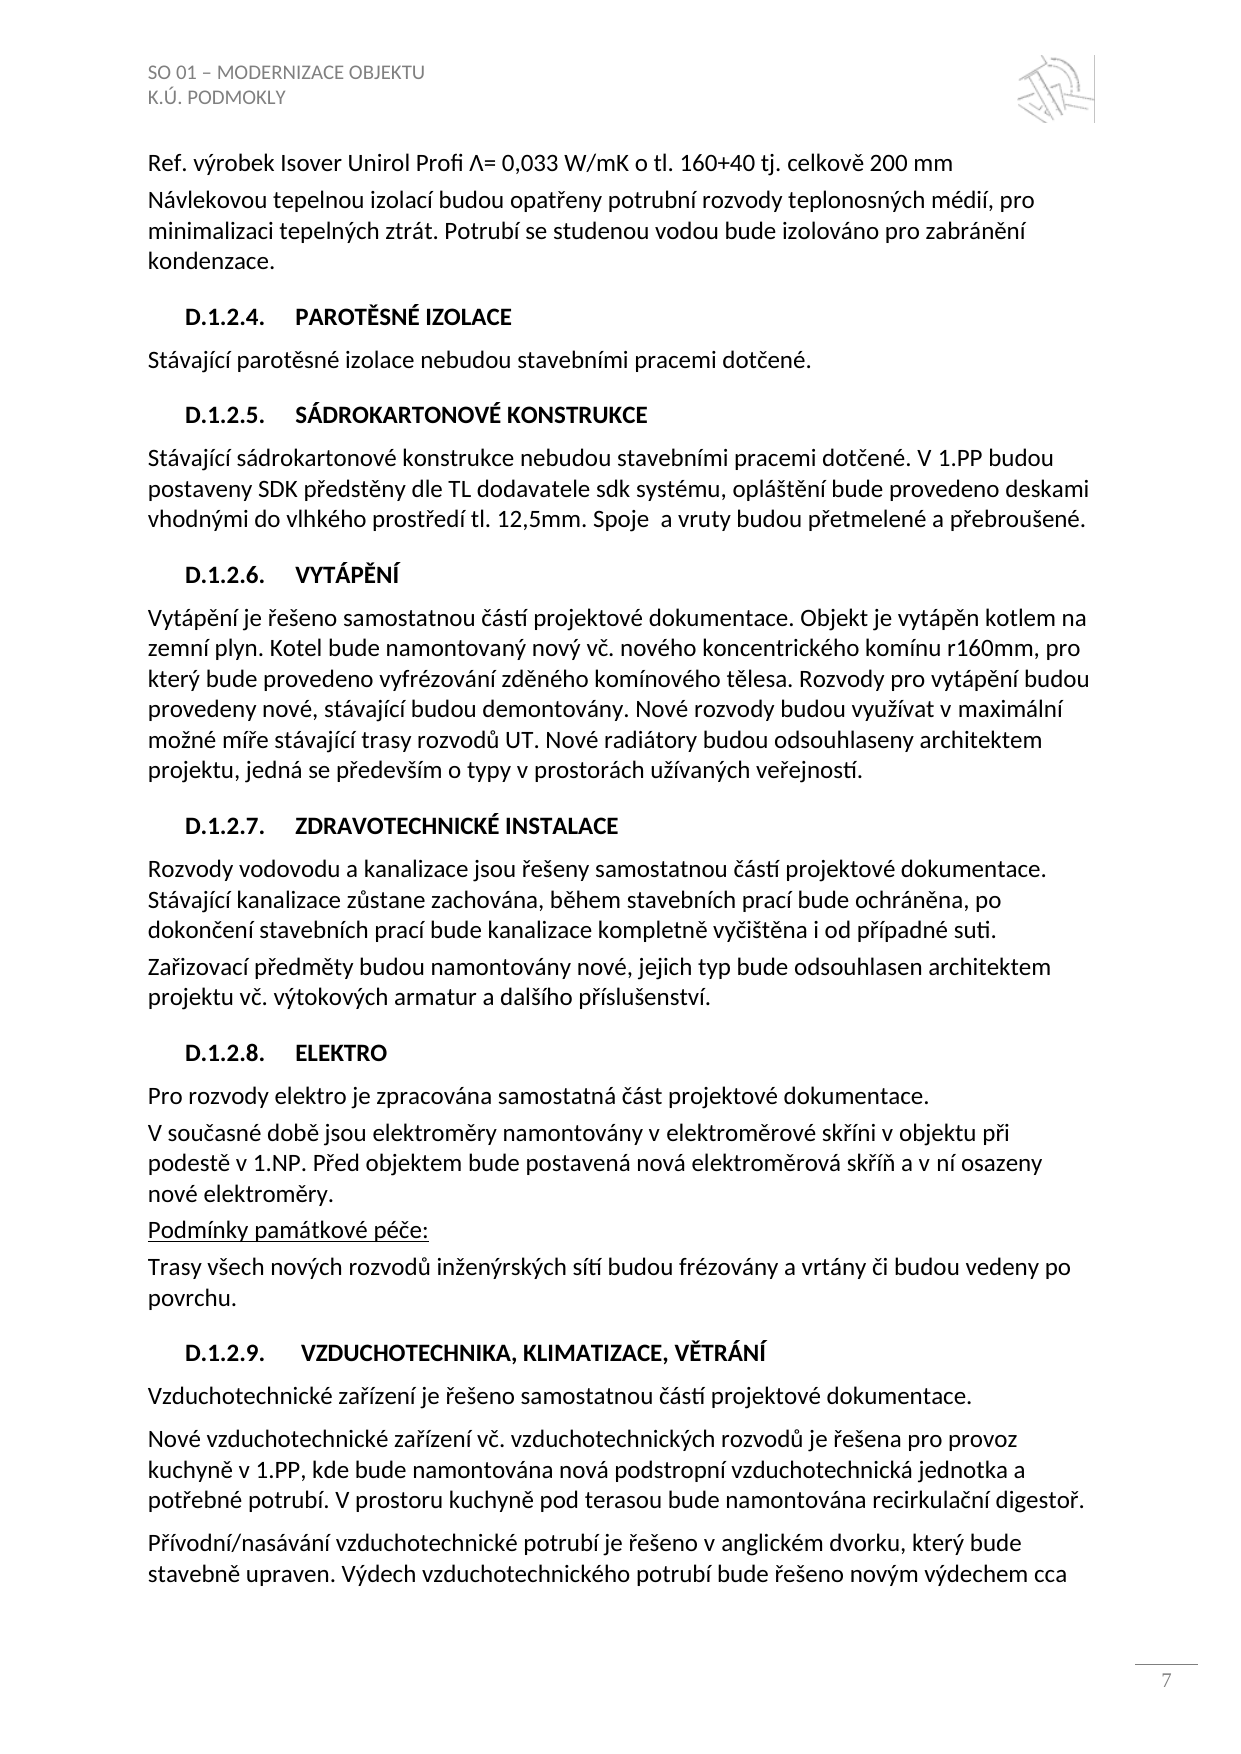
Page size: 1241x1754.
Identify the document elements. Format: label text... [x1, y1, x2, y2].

text V současné době jsou elektroměry namontovány v elektroměrové skříni v objektu při podestě v 1.NP. Před objektem bude postavená nová elektroměrová skříň a v ní osazeny nové elektroměry. [148, 1117, 1093, 1208]
list VYTÁPĚNÍ [185, 559, 1093, 589]
picture [1017, 55, 1096, 121]
text Stávající sádrokartonové konstrukce nebudou stavebními pracemi dotčené. V 1.PP budou postaveny SDK předstěny dle TL dodavatele sdk systému, opláštění bude provedeno deskami vhodnými do vlhkého prostředí tl. 12,5mm. Spoje a vruty budou přetmelené a přebroušené. [148, 442, 1093, 534]
text Pro rozvody elektro je zpracována samostatná část projektové dokumentace. [148, 1080, 1093, 1111]
text Rozvody vodovodu a kanalizace jsou řešeny samostatnou částí projektové dokumentace. Stávající kanalizace zůstane zachována, během stavebních prací bude ochráněna, po dokončení stavebních prací bude kanalizace kompletně vyčištěna i od případné suti. [148, 853, 1093, 945]
text Zařizovací předměty budou namontovány nové, jejich typ bude odsouhlasen architektem projektu vč. výtokových armatur a dalšího příslušenství. [148, 951, 1093, 1012]
text Nové vzduchotechnické zařízení vč. vzduchotechnických rozvodů je řešena pro provoz kuchyně v 1.PP, kde bude namontována nová podstropní vzduchotechnická jednotka a potřebné potrubí. V prostoru kuchyně pod terasou bude namontována recirkulační digestoř. [148, 1423, 1093, 1515]
list VZDUCHOTECHNIKA, KLIMATIZACE, VĚTRÁNÍ [185, 1337, 1093, 1368]
text Návlekovou tepelnou izolací budou opatřeny potrubní rozvody teplonosných médií, pro minimalizaci tepelných ztrát. Potrubí se studenou vodou bude izolováno pro zabránění kondenzace. [148, 184, 1093, 276]
list ELEKTRO [185, 1037, 1093, 1068]
list ZDRAVOTECHNICKÉ INSTALACE [185, 810, 1093, 841]
text Trasy všech nových rozvodů inženýrských sítí budou frézovány a vrtány či budou vedeny po povrchu. [148, 1251, 1093, 1312]
list PAROTĚSNÉ IZOLACE [185, 301, 1093, 331]
text Ref. výrobek Isover Unirol Profi Λ= 0,033 W/mK o tl. 160+40 tj. celkově 200 mm [148, 148, 1093, 178]
list SÁDROKARTONOVÉ KONSTRUKCE [185, 399, 1093, 430]
text Vytápění je řešeno samostatnou částí projektové dokumentace. Objekt je vytápěn kotlem na zemní plyn. Kotel bude namontovaný nový vč. nového koncentrického komínu r160mm, pro který bude provedeno vyfrézování zděného komínového tělesa. Rozvody pro vytápění budou provedeny nové, stávající budou demontovány. Nové rozvody budou využívat v maximální možné míře stávající trasy rozvodů UT. Nové radiátory budou odsouhlaseny architektem projektu, jedná se především o typy v prostorách užívaných veřejností. [148, 602, 1093, 785]
text Vzduchotechnické zařízení je řešeno samostatnou částí projektové dokumentace. [148, 1381, 1093, 1411]
text Stávající parotěsné izolace nebudou stavebními pracemi dotčené. [148, 344, 1093, 374]
text Podmínky památkové péče: [148, 1215, 1093, 1245]
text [148, 1528, 1093, 1589]
